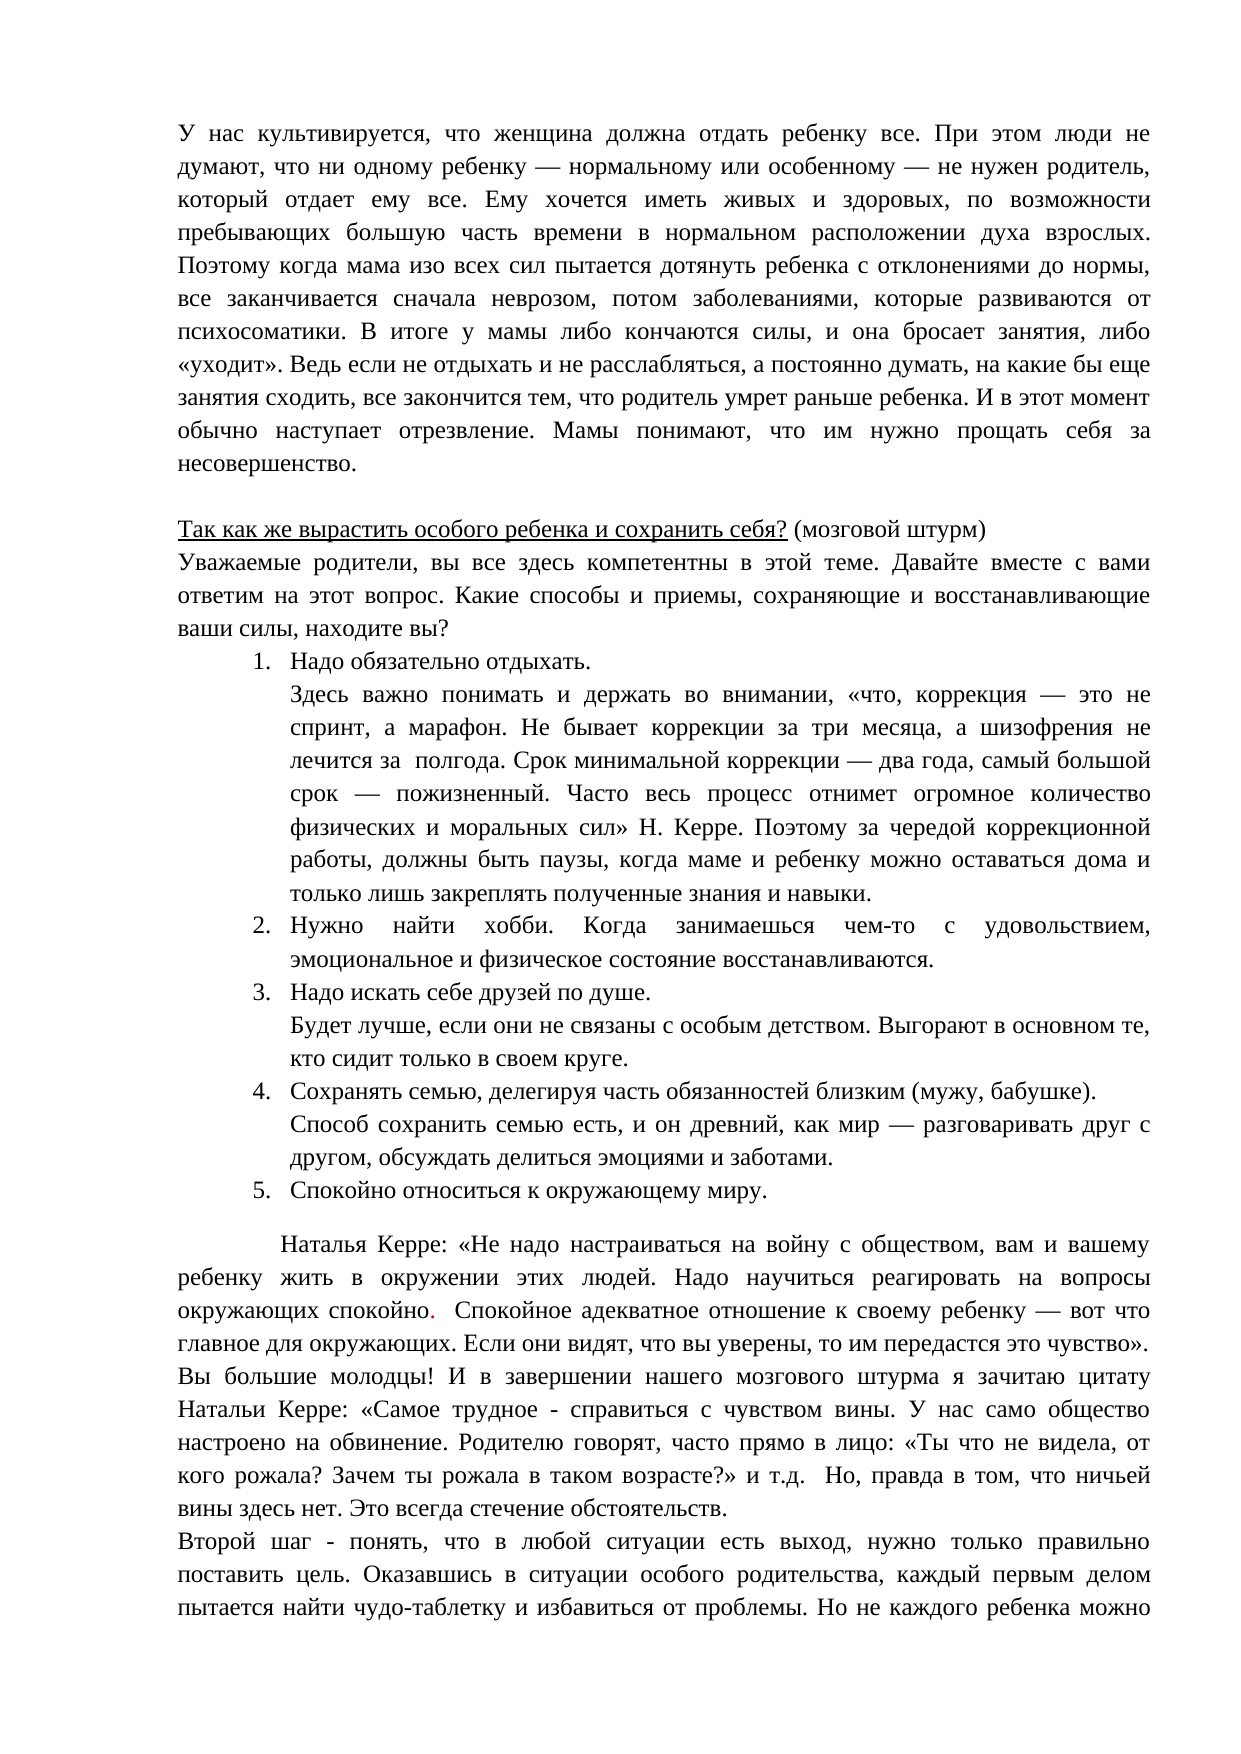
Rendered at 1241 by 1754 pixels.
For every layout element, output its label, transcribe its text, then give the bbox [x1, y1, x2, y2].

list Надо искать себе друзей по душе. [252, 977, 1152, 1005]
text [177, 1526, 1152, 1621]
text У нас культивируется, что женщина должна отдать ребенку все. При этом люди не думают, что ни одному ребенку — нормальному или особенному — не нужен родитель, который отдает ему все. Ему хочется иметь живых и здоровых, по возможности пребывающих большую часть времени в нормальном расположении духа взрослых. Поэтому когда мама изо всех сил пытается дотянуть ребенка с отклонениями до нормы, все заканчивается сначала неврозом, потом заболеваниями, которые развиваются от психосоматики. В итоге у мамы либо кончаются силы, и она бросает занятия, либо «уходит». Ведь если не отдыхать и не расслабляться, а постоянно думать, на какие бы еще занятия сходить, все закончится тем, что родитель умрет раньше ребенка. И в этот момент обычно наступает отрезвление. Мамы понимают, что им нужно прощать себя за несовершенство. [177, 118, 1152, 477]
list Надо обязательно отдыхать. [252, 646, 1152, 675]
text Уважаемые родители, вы все здесь компетентны в этой теме. Давайте вместе с вами ответим на этот вопрос. Какие способы и приемы, сохраняющие и восстанавливающие ваши силы, находите вы? [177, 547, 1152, 642]
text Наталья Керре: «Не надо настраиваться на войну с обществом, вам и вашему ребенку жить в окружении этих людей. Надо научиться реагировать на вопросы окружающих спокойно. Спокойное адекватное отношение к своему ребенку — вот что главное для окружающих. Если они видят, что вы уверены, то им передастся это чувство». [177, 1229, 1152, 1356]
text Так как же вырастить особого ребенка и сохранить себя? (мозговой штурм) [177, 514, 1152, 543]
list Способ сохранить семью есть, и он древний, как мир — разговаривать друг с другом, обсуждать делиться эмоциями и заботами. [290, 1109, 1152, 1171]
list Спокойно относиться к окружающему миру. [252, 1175, 1152, 1203]
list Здесь важно понимать и держать во внимании, «что, коррекция — это не спринт, а марафон. Не бывает коррекции за три месяца, а шизофрения не лечится за полгода. Срок минимальной коррекции — два года, самый большой срок — пожизненный. Часто весь процесс отнимет огромное количество физических и моральных сил» Н. Керре. Поэтому за чередой коррекционной работы, должны быть паузы, когда маме и ребенку можно оставаться дома и только лишь закреплять полученные знания и навыки. [290, 679, 1152, 906]
list Нужно найти хобби. Когда занимаешься чем-то с удовольствием, эмоциональное и физическое состояние восстанавливаются. [252, 911, 1152, 972]
text Вы большие молодцы! И в завершении нашего мозгового штурма я зачитаю цитату Натальи Керре: «Самое трудное - справиться с чувством вины. У нас само общество настроено на обвинение. Родителю говорят, часто прямо в лицо: «Ты что не видела, от кого рожала? Зачем ты рожала в таком возрасте?» и т.д. Но, правда в том, что ничьей вины здесь нет. Это всегда стечение обстоятельств. [177, 1361, 1152, 1522]
list Будет лучше, если они не связаны с особым детством. Выгорают в основном те, кто сидит только в своем круге. [290, 1010, 1152, 1071]
list Сохранять семью, делегируя часть обязанностей близким (мужу, бабушке). [252, 1076, 1152, 1104]
